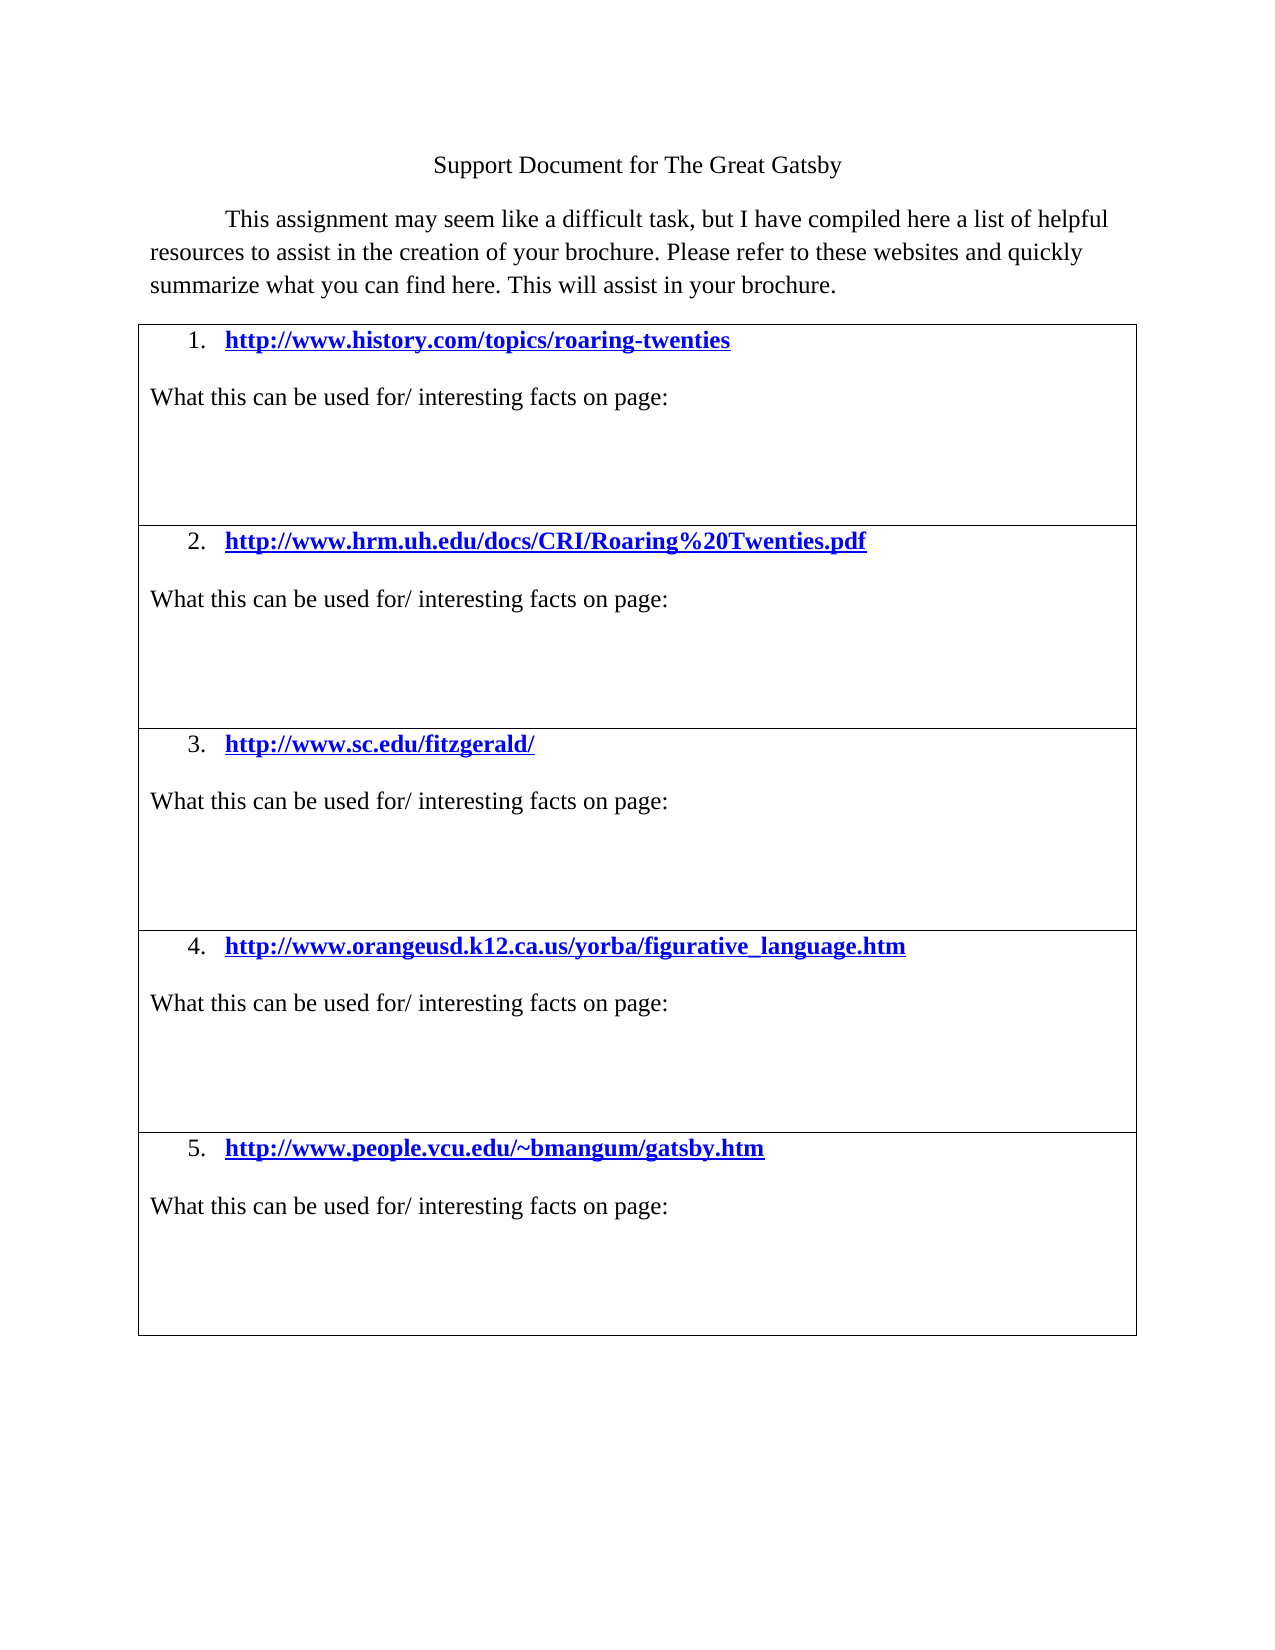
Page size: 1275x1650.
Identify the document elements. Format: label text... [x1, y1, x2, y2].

table_cell http://www.orangeusd.k12.ca.us/yorba/figurative_language.htm What this can be used for/ interesting facts on page: [139, 931, 1136, 1132]
table_header http://www.history.com/topics/roaring-twenties What this can be used for/ interesting facts on page: [139, 325, 1136, 525]
table_cell http://www.people.vcu.edu/~bmangum/gatsby.htm What this can be used for/ interesting facts on page: [139, 1133, 1136, 1334]
table_cell http://www.sc.edu/fitzgerald/ What this can be used for/ interesting facts on page: [139, 729, 1136, 930]
text Support Document for The Great Gatsby [150, 150, 1125, 179]
table_cell http://www.hrm.uh.edu/docs/CRI/Roaring%20Twenties.pdf What this can be used for/ interesting facts on page: [139, 526, 1136, 728]
text This assignment may seem like a difficult task, but I have compiled here a list of helpful resources to assist in the creation of your brochure. Please refer to these websites and quickly summarize what you can find here. This will assist in your brochure. [150, 204, 1125, 299]
